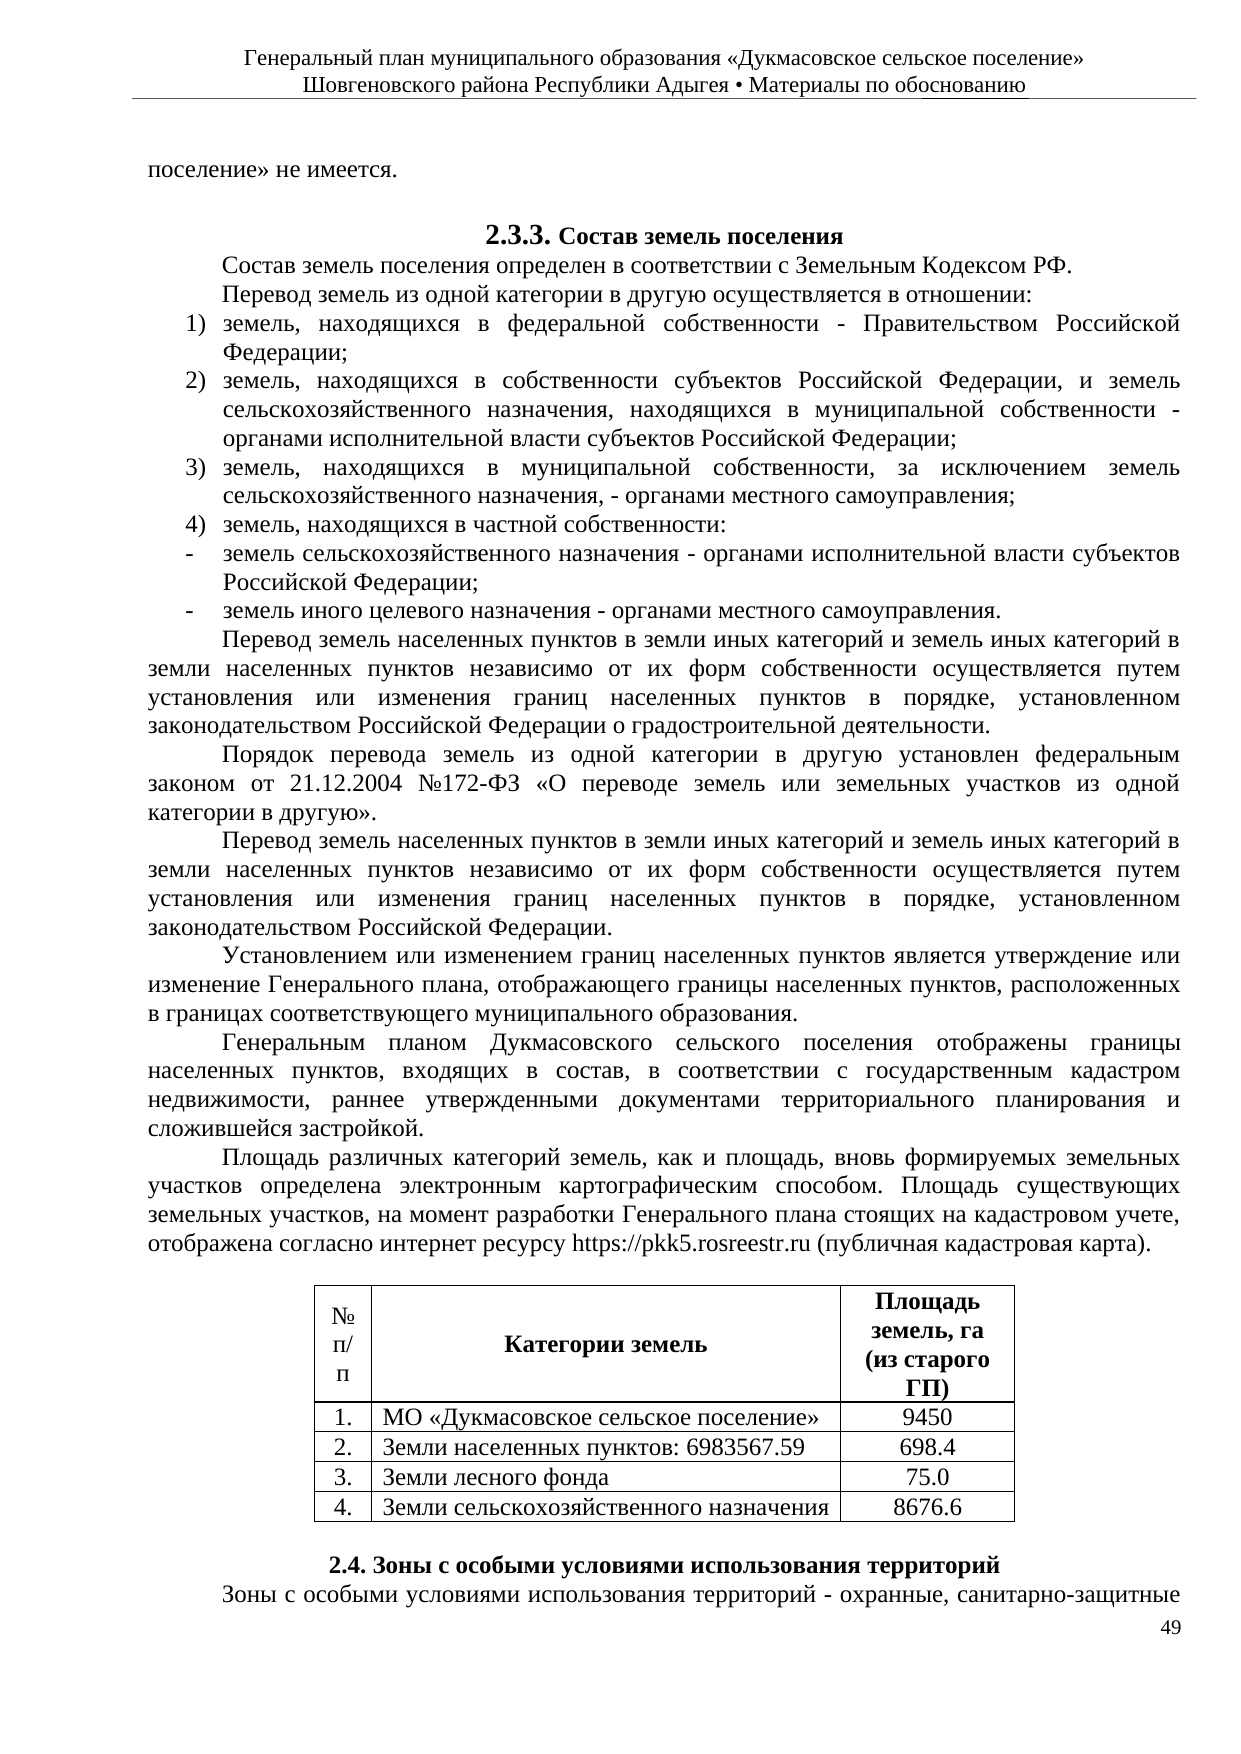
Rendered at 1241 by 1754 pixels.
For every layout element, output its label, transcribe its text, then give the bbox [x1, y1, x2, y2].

table_header Категории земель [372, 1286, 840, 1401]
table_cell 2. [315, 1432, 371, 1461]
list земель сельскохозяйственного назначения - органами исполнительной власти субъектов Российской Федерации; [185, 538, 1181, 595]
list земель, находящихся в федеральной собственности - Правительством Российской Федерации; [185, 308, 1181, 365]
table_header Площадь земель, га (из старого ГП) [841, 1286, 1014, 1401]
list земель, находящихся в муниципальной собственности, за исключением земель сельскохозяйственного назначения, - органами местного самоуправления; [185, 452, 1181, 509]
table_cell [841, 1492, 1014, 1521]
text Генеральным планом Дукмасовского сельского поселения отображены границы населенных пунктов, входящих в состав, в соответствии с государственным кадастром недвижимости, раннее утвержденными документами территориального планирования и сложившейся застройкой. [148, 1027, 1181, 1142]
table_header № п/п [315, 1286, 371, 1401]
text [148, 1579, 1181, 1608]
list земель, находящихся в частной собственности: [185, 509, 1181, 538]
table_cell Земли населенных пунктов: 6983567.59 [372, 1432, 840, 1461]
subtitle 2.4. Зоны с особыми условиями использования территорий [148, 1550, 1181, 1579]
text 2.3.3. Состав земель поселения [148, 217, 1181, 250]
table_cell 1. [315, 1403, 371, 1431]
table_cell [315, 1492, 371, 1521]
text Площадь различных категорий земель, как и площадь, вновь формируемых земельных участков определена электронным картографическим способом. Площадь существующих земельных участков, на момент разработки Генерального плана стоящих на кадастровом учете, отображена согласно интернет ресурсу https://pkk5.rosreestr.ru (публичная кадастровая карта). [148, 1142, 1181, 1257]
table_cell 3. [315, 1462, 371, 1491]
text Перевод земель населенных пунктов в земли иных категорий и земель иных категорий в земли населенных пунктов независимо от их форм собственности осуществляется путем установления или изменения границ населенных пунктов в порядке, установленном законодательством Российской Федерации о градостроительной деятельности. [148, 624, 1181, 739]
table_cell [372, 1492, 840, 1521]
table_cell 75.0 [841, 1462, 1014, 1491]
table_cell 698.4 [841, 1432, 1014, 1461]
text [148, 154, 1181, 183]
table_cell 9450 [841, 1403, 1014, 1431]
text Установлением или изменением границ населенных пунктов является утверждение или изменение Генерального плана, отображающего границы населенных пунктов, расположенных в границах соответствующего муниципального образования. [148, 940, 1181, 1027]
list земель, находящихся в собственности субъектов Российской Федерации, и земель сельскохозяйственного назначения, находящихся в муниципальной собственности - органами исполнительной власти субъектов Российской Федерации; [185, 365, 1181, 452]
text Состав земель поселения определен в соответствии с Земельным Кодексом РФ. [148, 250, 1181, 279]
text Перевод земель населенных пунктов в земли иных категорий и земель иных категорий в земли населенных пунктов независимо от их форм собственности осуществляется путем установления или изменения границ населенных пунктов в порядке, установленном законодательством Российской Федерации. [148, 825, 1181, 940]
list земель иного целевого назначения - органами местного самоуправления. [185, 595, 1181, 624]
text Порядок перевода земель из одной категории в другую установлен федеральным законом от 21.12.2004 №172-ФЗ «О переводе земель или земельных участков из одной категории в другую». [148, 739, 1181, 825]
table_cell Земли лесного фонда [372, 1462, 840, 1491]
text Перевод земель из одной категории в другую осуществляется в отношении: [148, 279, 1181, 308]
table_cell МО «Дукмасовское сельское поселение» [372, 1403, 840, 1431]
